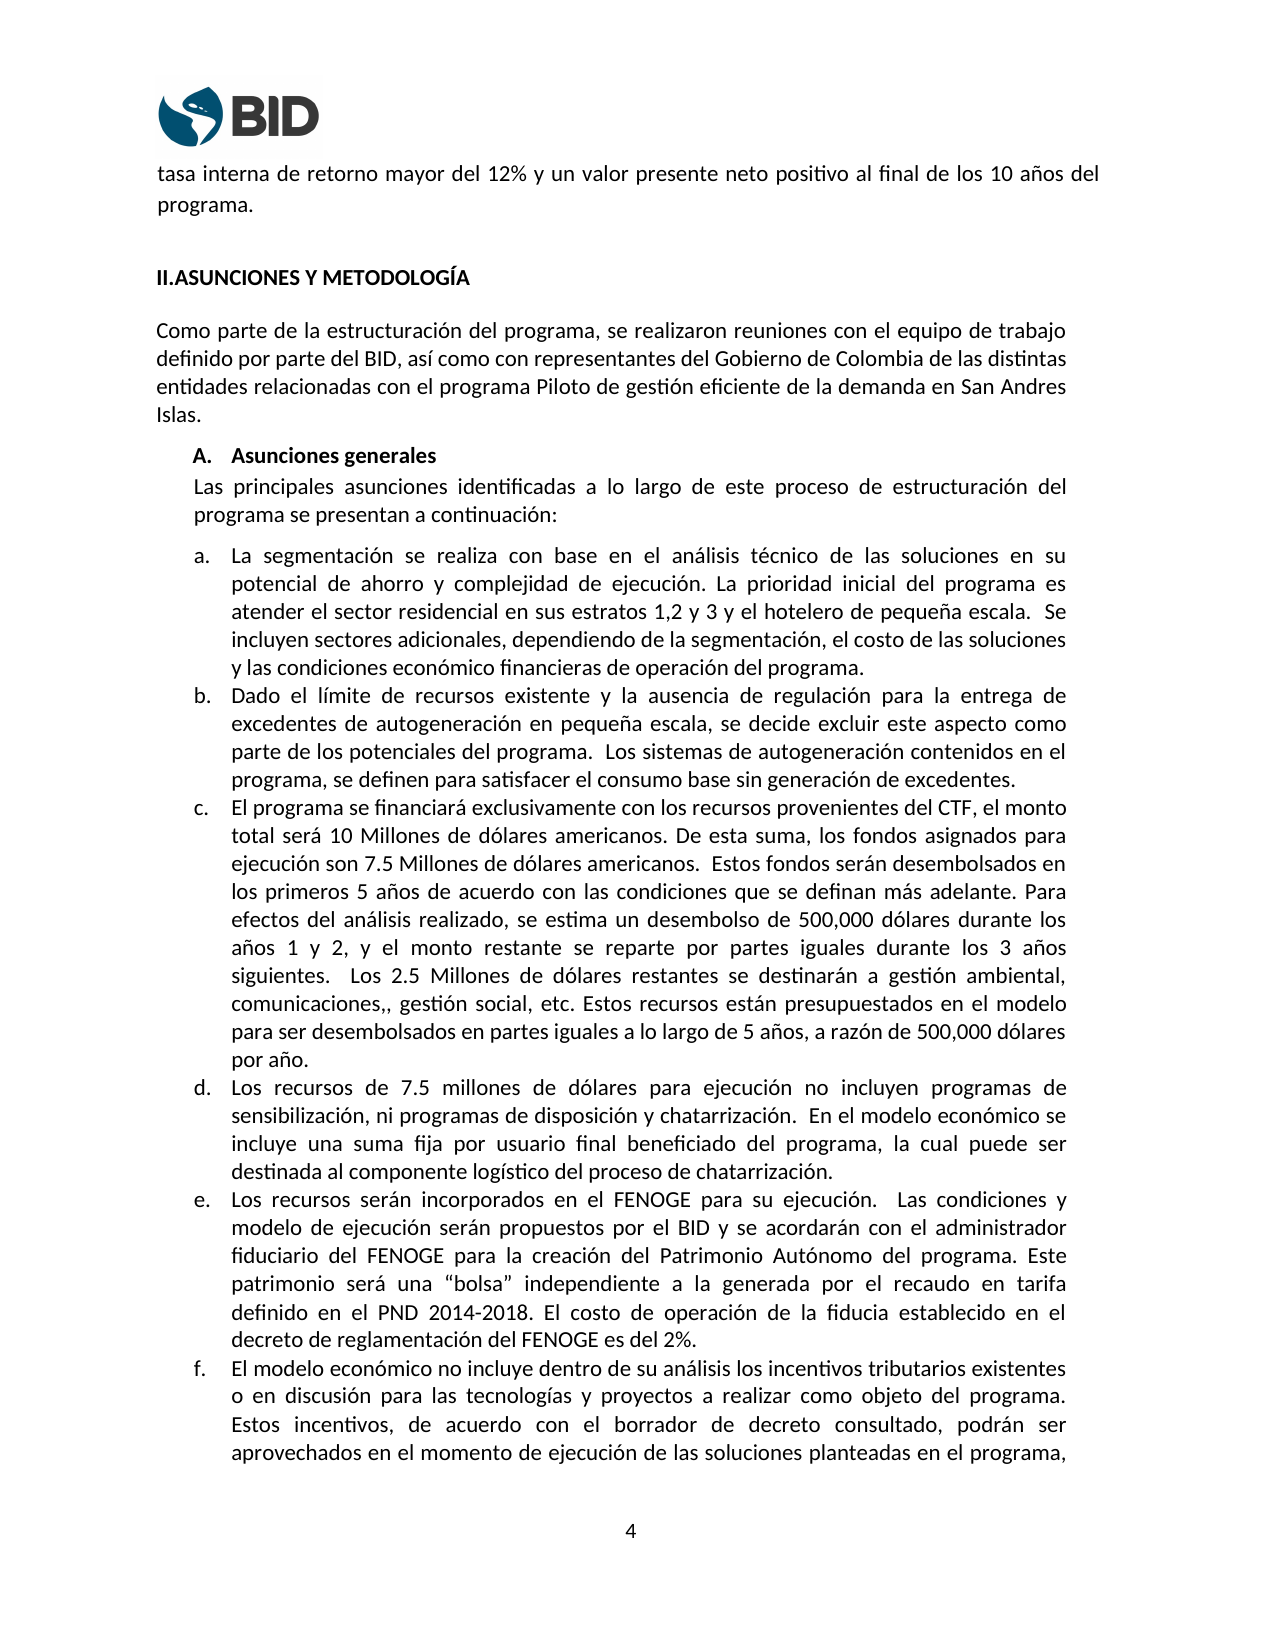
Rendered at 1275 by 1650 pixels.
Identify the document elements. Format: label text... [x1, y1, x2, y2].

subtitle Asunciones generales [192, 441, 1106, 469]
text Como parte de la estructuración del programa, se realizaron reuniones con el equipo de trabajo definido por parte del BID, así como con representantes del Gobierno de Colombia de las distintas entidades relacionadas con el programa Piloto de gestión eficiente de la demanda en San Andres Islas. [156, 316, 1068, 428]
list El programa se financiará exclusivamente con los recursos provenientes del CTF, el monto total será 10 Millones de dólares americanos. De esta suma, los fondos asignados para ejecución son 7.5 Millones de dólares americanos. Estos fondos serán desembolsados en los primeros 5 años de acuerdo con las condiciones que se definan más adelante. Para efectos del análisis realizado, se estima un desembolso de 500,000 dólares durante los años 1 y 2, y el monto restante se reparte por partes iguales durante los 3 años siguientes. Los 2.5 Millones de dólares restantes se destinarán a gestión ambiental, comunicaciones,, gestión social, etc. Estos recursos están presupuestados en el modelo para ser desembolsados en partes iguales a lo largo de 5 años, a razón de 500,000 dólares por año. [193, 793, 1068, 1073]
text Las principales asunciones identificadas a lo largo de este proceso de estructuración del programa se presentan a continuación: [193, 472, 1068, 528]
list Los recursos serán incorporados en el FENOGE para su ejecución. Las condiciones y modelo de ejecución serán propuestos por el BID y se acordarán con el administrador fiduciario del FENOGE para la creación del Patrimonio Autónomo del programa. Este patrimonio será una “bolsa” independiente a la generada por el recaudo en tarifa definido en el PND 2014-2018. El costo de operación de la fiducia establecido en el decreto de reglamentación del FENOGE es del 2%. [193, 1186, 1068, 1354]
subtitle ASUNCIONES Y METODOLOGÍA [156, 263, 1106, 291]
list La segmentación se realiza con base en el análisis técnico de las soluciones en su potencial de ahorro y complejidad de ejecución. La prioridad inicial del programa es atender el sector residencial en sus estratos 1,2 y 3 y el hotelero de pequeña escala. Se incluyen sectores adicionales, dependiendo de la segmentación, el costo de las soluciones y las condiciones económico financieras de operación del programa. [193, 541, 1068, 681]
list Los recursos de 7.5 millones de dólares para ejecución no incluyen programas de sensibilización, ni programas de disposición y chatarrización. En el modelo económico se incluye una suma fija por usuario final beneficiado del programa, la cual puede ser destinada al componente logístico del proceso de chatarrización. [193, 1073, 1068, 1186]
picture [155, 75, 324, 159]
list Dado el límite de recursos existente y la ausencia de regulación para la entrega de excedentes de autogeneración en pequeña escala, se decide excluir este aspecto como parte de los potenciales del programa. Los sistemas de autogeneración contenidos en el programa, se definen para satisfacer el consumo base sin generación de excedentes. [193, 681, 1068, 793]
